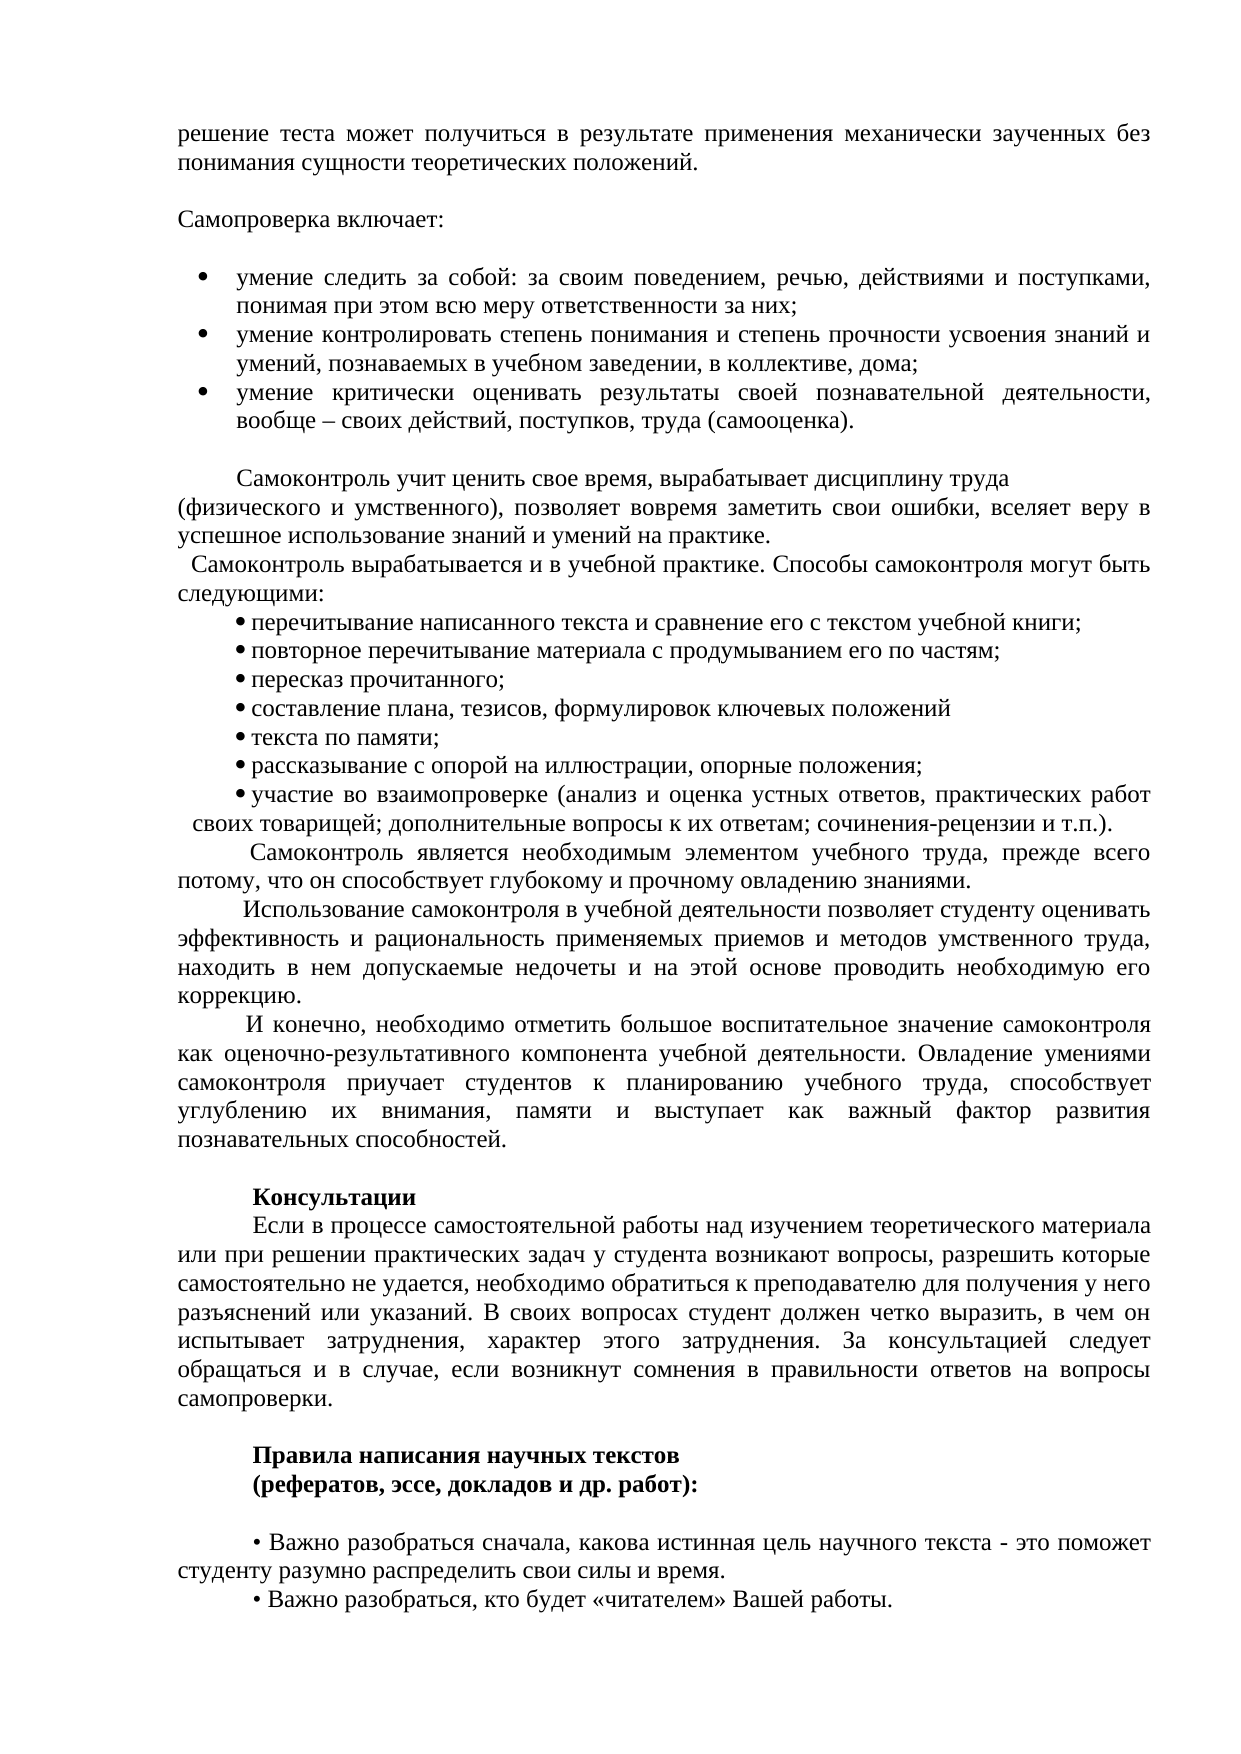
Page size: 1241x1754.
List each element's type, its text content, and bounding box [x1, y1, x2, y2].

text Если в процессе самостоятельной работы над изучением теоретического материала или при решении практических задач у студента возникают вопросы, разрешить которые самостоятельно не удается, необходимо обратиться к преподавателю для получения у него разъяснений или указаний. В своих вопросах студент должен четко выразить, в чем он испытывает затруднения, характер этого затруднения. За консультацией следует обращаться и в случае, если возникнут сомнения в правильности ответов на вопросы самопроверки. [177, 1211, 1152, 1412]
list перечитывание написанного текста и сравнение его с текстом учебной книги; [192, 607, 1152, 636]
text Использование самоконтроля в учебной деятельности позволяет студенту оценивать эффективность и рациональность применяемых приемов и методов умственного труда, находить в нем допускаемые недочеты и на этой основе проводить необходимую его коррекцию. [177, 894, 1152, 1009]
text Самоконтроль является необходимым элементом учебного труда, прежде всего потому, что он способствует глубокому и прочному овладению знаниями. [177, 837, 1152, 894]
list рассказывание с опорой на иллюстрации, опорные положения; [192, 751, 1152, 779]
list умение контролировать степень понимания и степень прочности усвоения знаний и умений, познаваемых в учебном заведении, в коллективе, дома; [199, 319, 1152, 377]
list повторное перечитывание материала с продумыванием его по частям; [192, 636, 1152, 664]
text • Важно разобраться, кто будет «читателем» Вашей работы. [177, 1584, 1152, 1613]
list умение критически оценивать результаты своей познавательной деятельности, вообще – своих действий, поступков, труда (самооценка). [199, 377, 1152, 434]
text Самоконтроль учит ценить свое время, вырабатывает дисциплину труда [177, 463, 1152, 492]
text И конечно, необходимо отметить большое воспитательное значение самоконтроля как оценочно-результативного компонента учебной деятельности. Овладение умениями самоконтроля приучает студентов к планированию учебного труда, способствует углублению их внимания, памяти и выступает как важный фактор развития познавательных способностей. [177, 1009, 1152, 1153]
text (физического и умственного), позволяет вовремя заметить свои ошибки, вселяет веру в успешное использование знаний и умений на практике. [177, 492, 1152, 549]
text Самопроверка включает: [177, 204, 1152, 233]
list текста по памяти; [192, 722, 1152, 751]
text Правила написания научных текстов [177, 1441, 1152, 1469]
list умение следить за собой: за своим поведением, речью, действиями и поступками, понимая при этом всю меру ответственности за них; [199, 262, 1152, 319]
text • Важно разобраться сначала, какова истинная цель научного текста - это поможет студенту разумно распределить свои силы и время. [177, 1527, 1152, 1584]
text Консультации [177, 1182, 1152, 1211]
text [177, 118, 1152, 176]
text (рефератов, эссе, докладов и др. работ): [177, 1469, 1152, 1498]
list участие во взаимопроверке (анализ и оценка устных ответов, практических работ своих товарищей; дополнительные вопросы к их ответам; сочинения-рецензии и т.п.). [192, 779, 1152, 837]
list составление плана, тезисов, формулировок ключевых положений [192, 693, 1152, 722]
list пересказ прочитанного; [192, 664, 1152, 693]
text Самоконтроль вырабатывается и в учебной практике. Способы самоконтроля могут быть следующими: [177, 549, 1152, 607]
